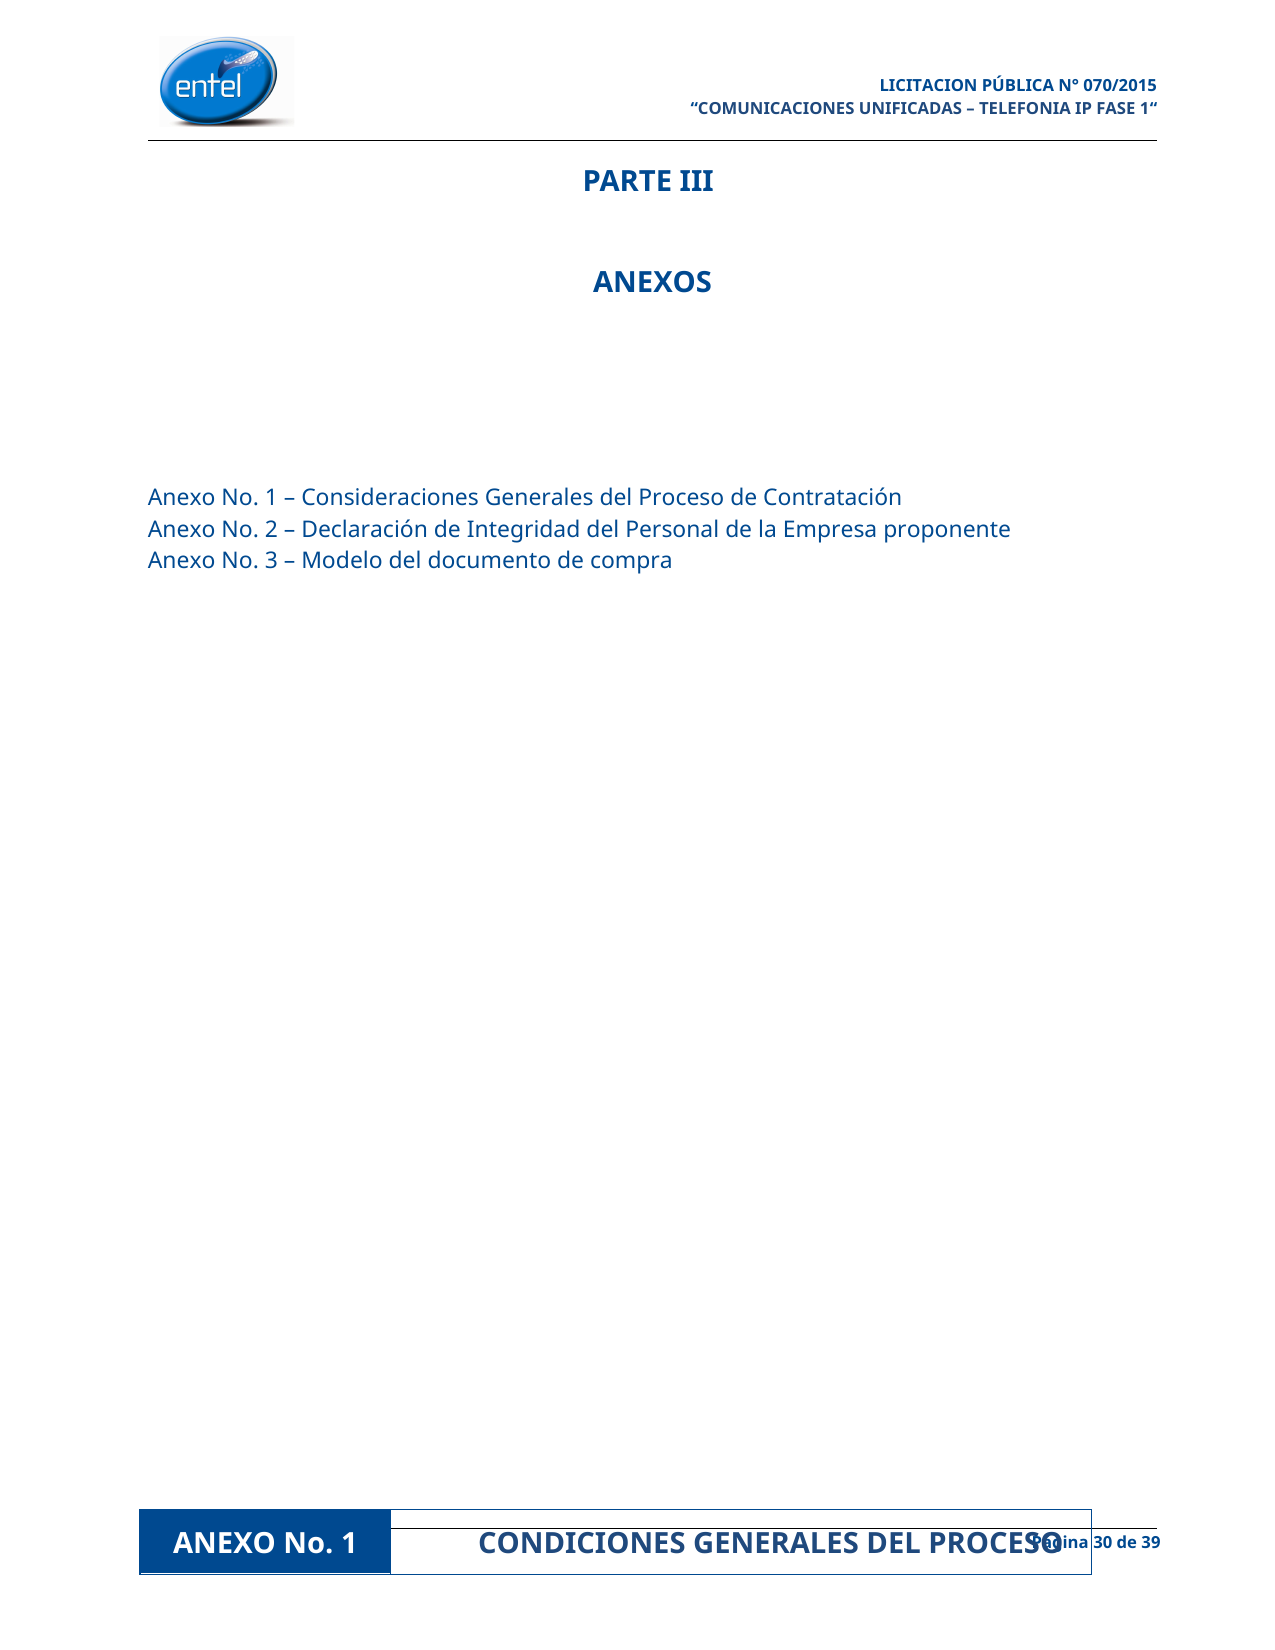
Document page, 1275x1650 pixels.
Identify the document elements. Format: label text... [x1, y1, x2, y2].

list PARTE III [139, 160, 1157, 200]
text Anexo No. 3 – Modelo del documento de compra [148, 544, 1157, 575]
picture [159, 36, 295, 127]
text Anexo No. 1 – Consideraciones Generales del Proceso de Contratación [148, 481, 1157, 512]
table_header ANEXO No. 1 [141, 1510, 390, 1573]
table_header CONDICIONES GENERALES DEL PROCESO [391, 1510, 1091, 1573]
text Anexo No. 2 – Declaración de Integridad del Personal de la Empresa proponente [148, 512, 1157, 544]
text ANEXOS [148, 262, 1157, 301]
